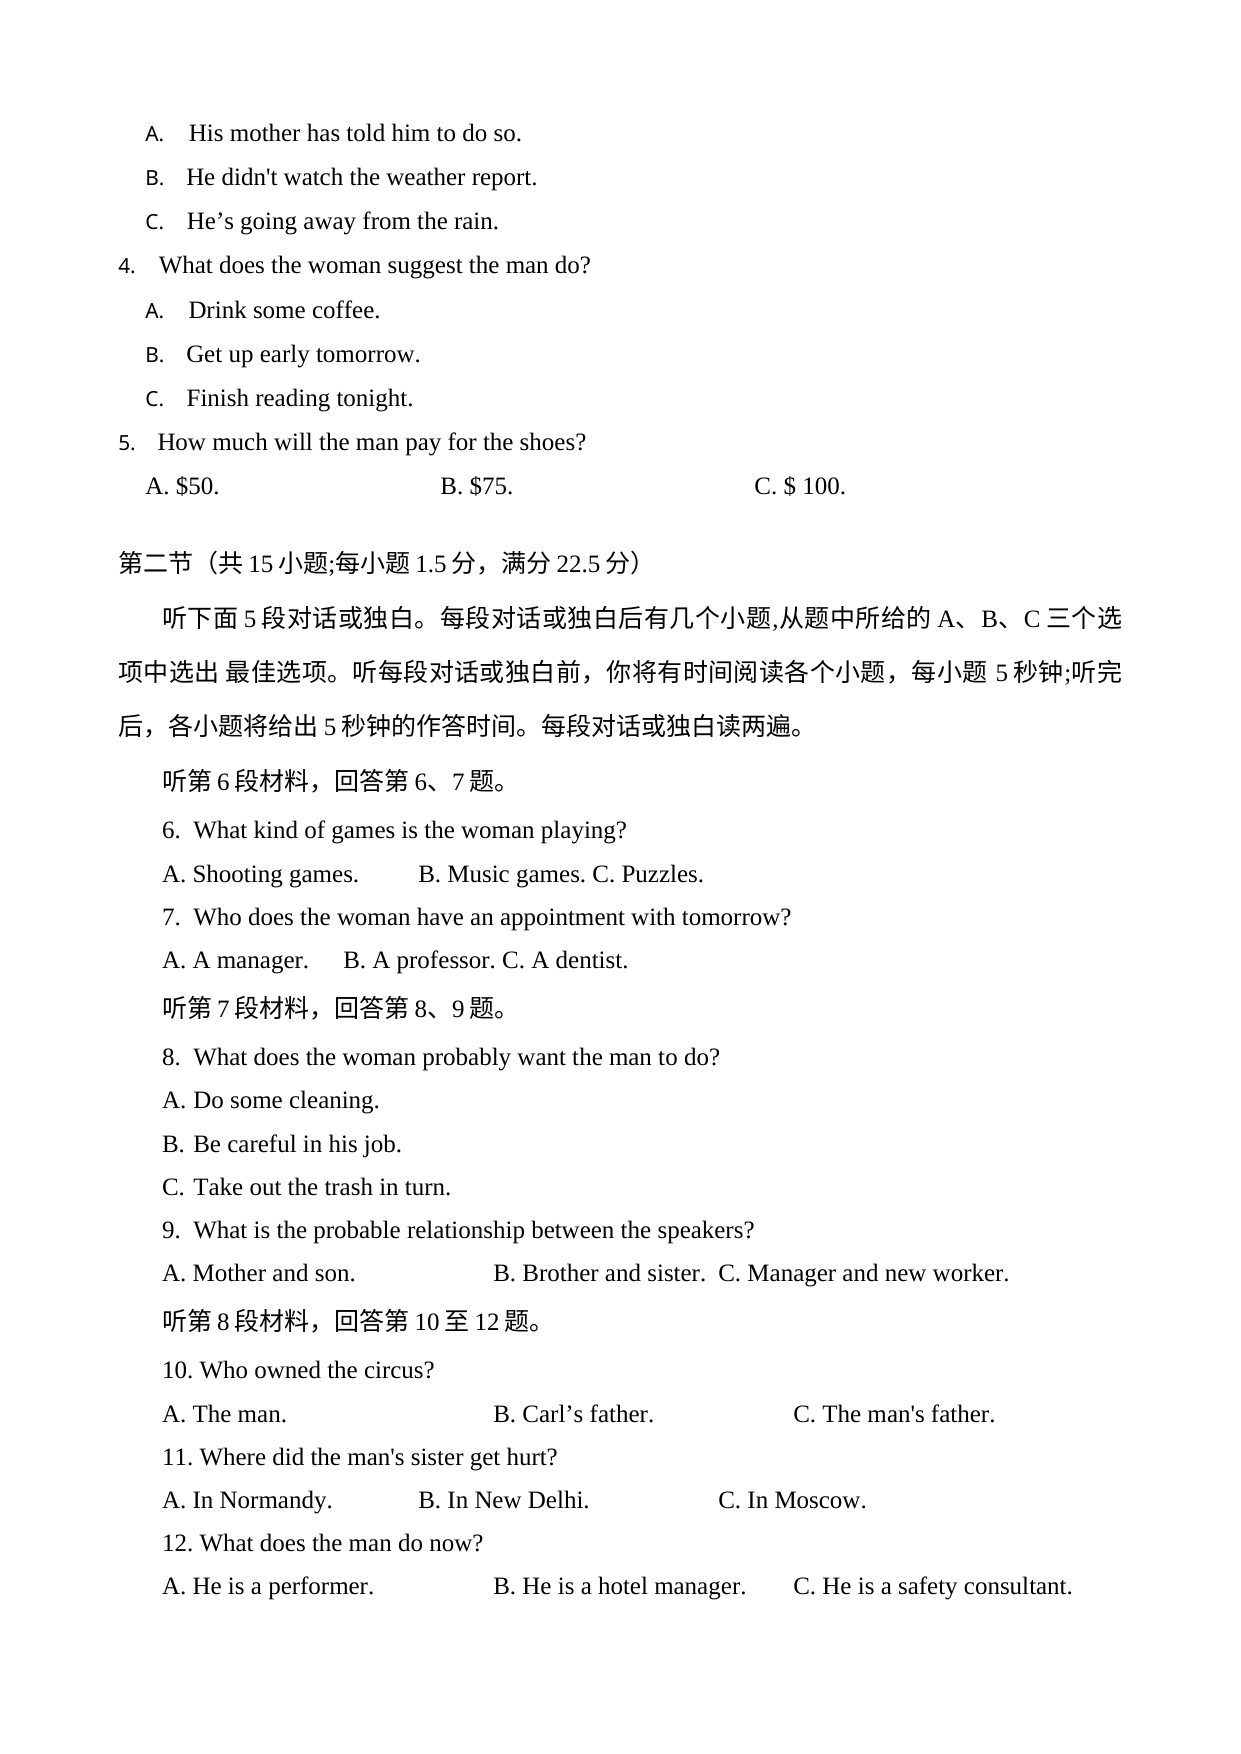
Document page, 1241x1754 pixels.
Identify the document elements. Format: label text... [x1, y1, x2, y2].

text 第二节（共15小题;每小题1.5分，满分22.5分） [118, 544, 1122, 580]
text 听第8段材料，回答第10至12题。 [118, 1301, 1122, 1337]
list Get up early tomorrow. [118, 339, 1122, 368]
text 11. Where did the man's sister get hurt? [118, 1442, 1122, 1471]
list How much will the man pay for the shoes? [118, 427, 1122, 457]
text 听第7段材料，回答第8、9题。 [118, 988, 1122, 1024]
list Finish reading tonight. [118, 383, 1122, 413]
text A. The man. B. Carl’s father. C. The man's father. [118, 1399, 1122, 1427]
list He didn't watch the weather report. [118, 162, 1122, 192]
list What does the woman suggest the man do? [118, 251, 1122, 280]
text 10. Who owned the circus? [118, 1356, 1122, 1384]
list Drink some coffee. [118, 295, 1122, 324]
text B. Be careful in his job. [118, 1129, 1122, 1157]
text 8. What does the woman probably want the man to do? [118, 1042, 1122, 1071]
text 9. What is the probable relationship between the speakers? [118, 1215, 1122, 1244]
list His mother has told him to do so. [118, 118, 1122, 148]
text A. $50. B. $75. C. $ 100. [118, 471, 1122, 500]
text 12. What does the man do now? [118, 1528, 1122, 1557]
text 听下面5段对话或独白。每段对话或独白后有几个小题,从题中所给的A、B、C三个选项中选出 最佳选项。听每段对话或独白前，你将有时间阅读各个小题，每小题5秒钟;听完后，各小题将给出 5秒钟的作答时间。每段对话或独白读两遍。 [118, 598, 1122, 743]
text 6. What kind of games is the woman playing? [118, 816, 1122, 844]
text 7. Who does the woman have an appointment with tomorrow? [118, 902, 1122, 931]
text A. Mother and son. B. Brother and sister. C. Manager and new worker. [118, 1258, 1122, 1287]
text A. Do some cleaning. [118, 1086, 1122, 1114]
text A. In Normandy. B. In New Delhi. C. In Moscow. [118, 1485, 1122, 1514]
text A. Shooting games. B. Music games. C. Puzzles. [118, 859, 1122, 887]
text A. A manager. B. A professor. C. A dentist. [118, 945, 1122, 974]
text 听第6段材料，回答第6、7题。 [118, 761, 1122, 797]
list He’s going away from the rain. [118, 206, 1122, 236]
text A. He is a performer. B. He is a hotel manager. C. He is a safety consultant. [118, 1571, 1122, 1600]
text C. Take out the trash in turn. [118, 1172, 1122, 1201]
